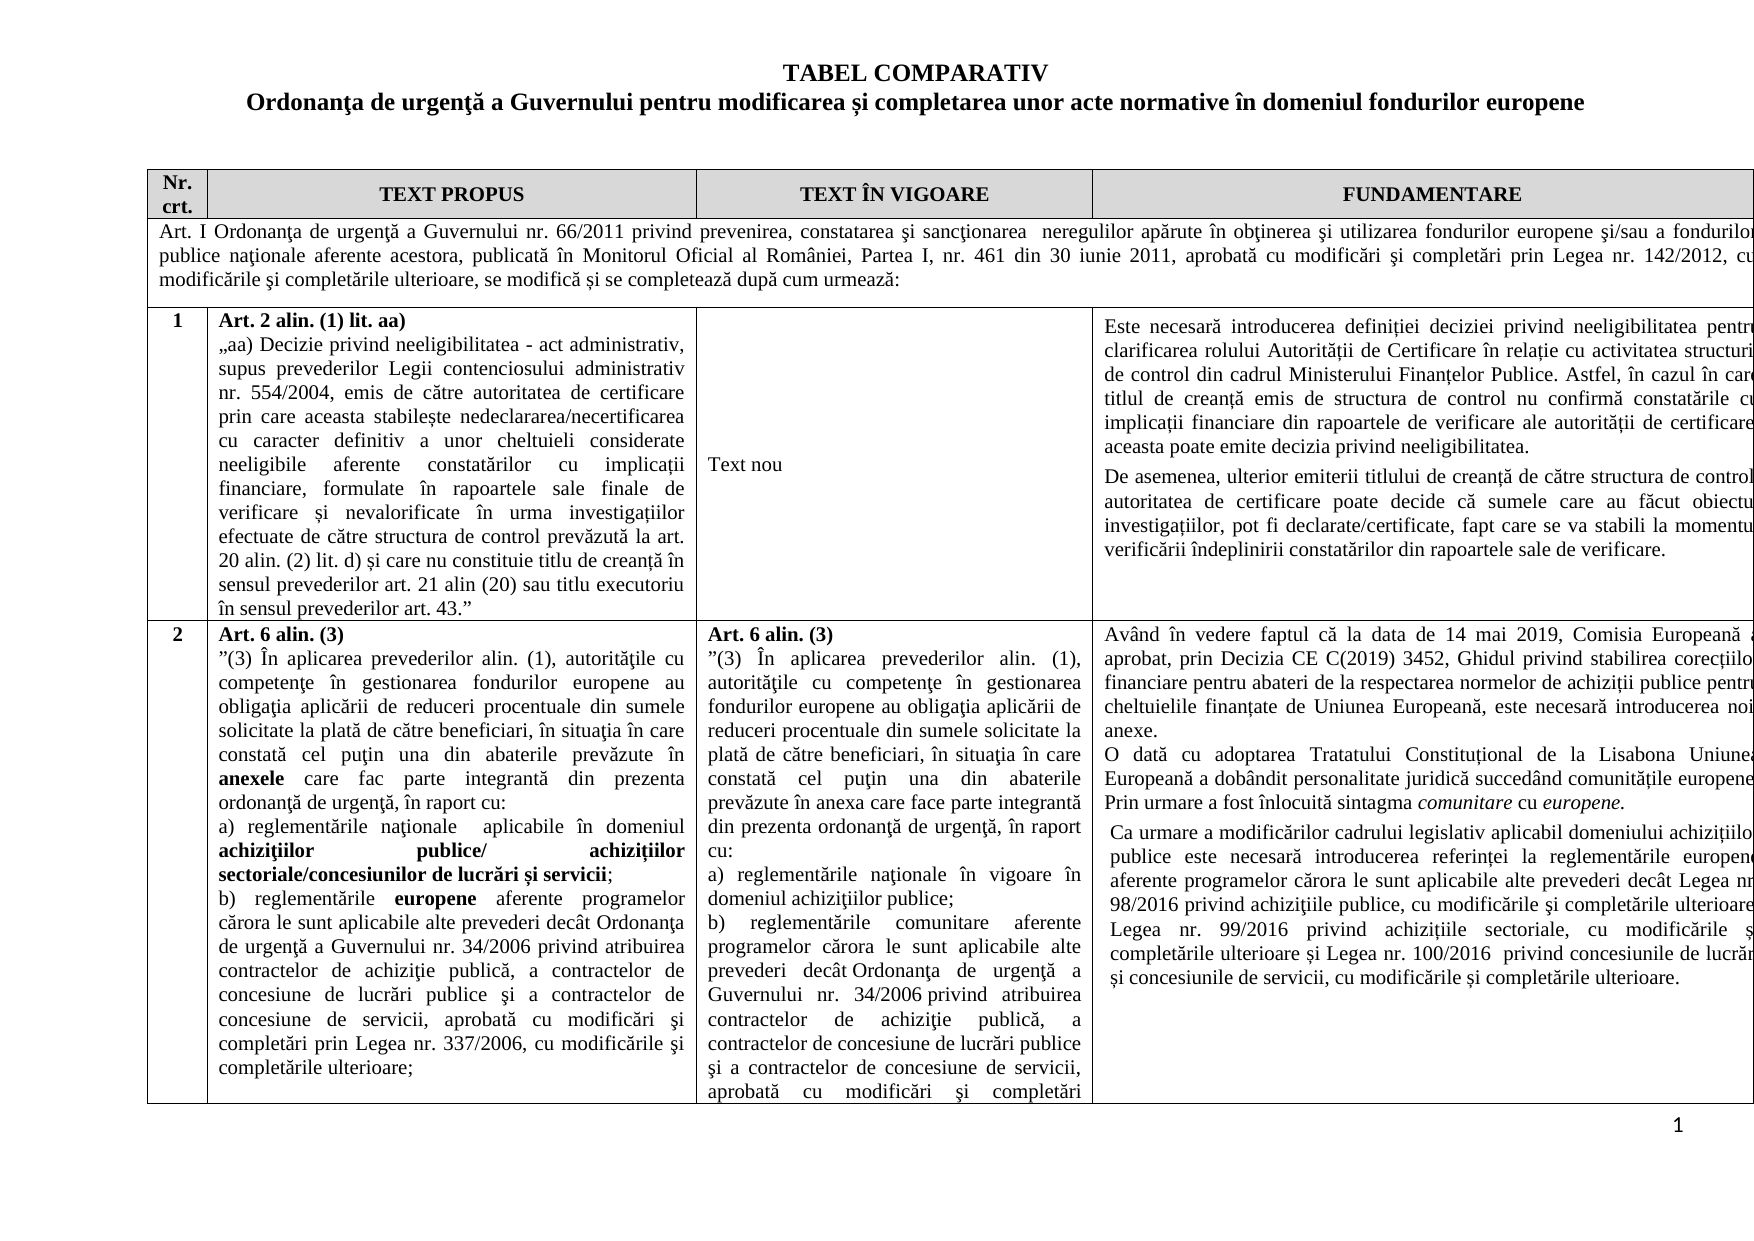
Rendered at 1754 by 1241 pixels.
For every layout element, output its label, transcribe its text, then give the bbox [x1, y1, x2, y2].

table_cell Art. I Ordonanţa de urgenţă a Guvernului nr. 66/2011 privind prevenirea, constatarea şi sancţionarea neregulilor apărute în obţinerea şi utilizarea fondurilor europene şi/sau a fondurilor publice naţionale aferente acestora, publicată în Monitorul Oficial al României, Partea I, nr. 461 din 30 iunie 2011, aprobată cu modificări şi completări prin Legea nr. 142/2012, cu modificările şi completările ulterioare, se modifică și se completează după cum urmează: [148, 219, 1753, 307]
table_cell Text nou [697, 308, 1092, 620]
table_cell Art. 2 alin. (1) lit. aa) „aa) Decizie privind neeligibilitatea - act administrativ, supus prevederilor Legii contenciosului administrativ nr. 554/2004, emis de către autoritatea de certificare prin care aceasta stabilește nedeclararea/necertificarea cu caracter definitiv a unor cheltuieli considerate neeligibile aferente constatărilor cu implicații financiare, formulate în rapoartele sale finale de verificare și nevalorificate în urma investigațiilor efectuate de către structura de control prevăzută la art. 20 alin. (2) lit. d) și care nu constituie titlu de creanță în sensul prevederilor art. 21 alin (20) sau titlu executoriu în sensul prevederilor art. 43.” [208, 308, 696, 620]
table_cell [1093, 621, 1753, 1103]
table_cell 1 [148, 308, 207, 620]
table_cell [208, 621, 696, 1103]
table_cell Este necesară introducerea definiției deciziei privind neeligibilitatea pentru clarificarea rolului Autorității de Certificare în relație cu activitatea structurii de control din cadrul Ministerului Finanțelor Publice. Astfel, în cazul în care titlul de creanță emis de structura de control nu confirmă constatările cu implicații financiare din rapoartele de verificare ale autorității de certificare, aceasta poate emite decizia privind neeligibilitatea. De asemenea, ulterior emiterii titlului de creanță de către structura de control, autoritatea de certificare poate decide că sumele care au făcut obiectul investigațiilor, pot fi declarate/certificate, fapt care se va stabili la momentul verificării îndeplinirii constatărilor din rapoartele sale de verificare. [1093, 308, 1753, 620]
table_header Nr. crt. [148, 170, 207, 218]
table_header TEXT PROPUS [208, 170, 696, 218]
table_cell 2 [148, 621, 207, 1103]
table_header FUNDAMENTARE [1093, 170, 1753, 218]
table_header TEXT ÎN VIGOARE [697, 170, 1092, 218]
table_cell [697, 621, 1092, 1103]
